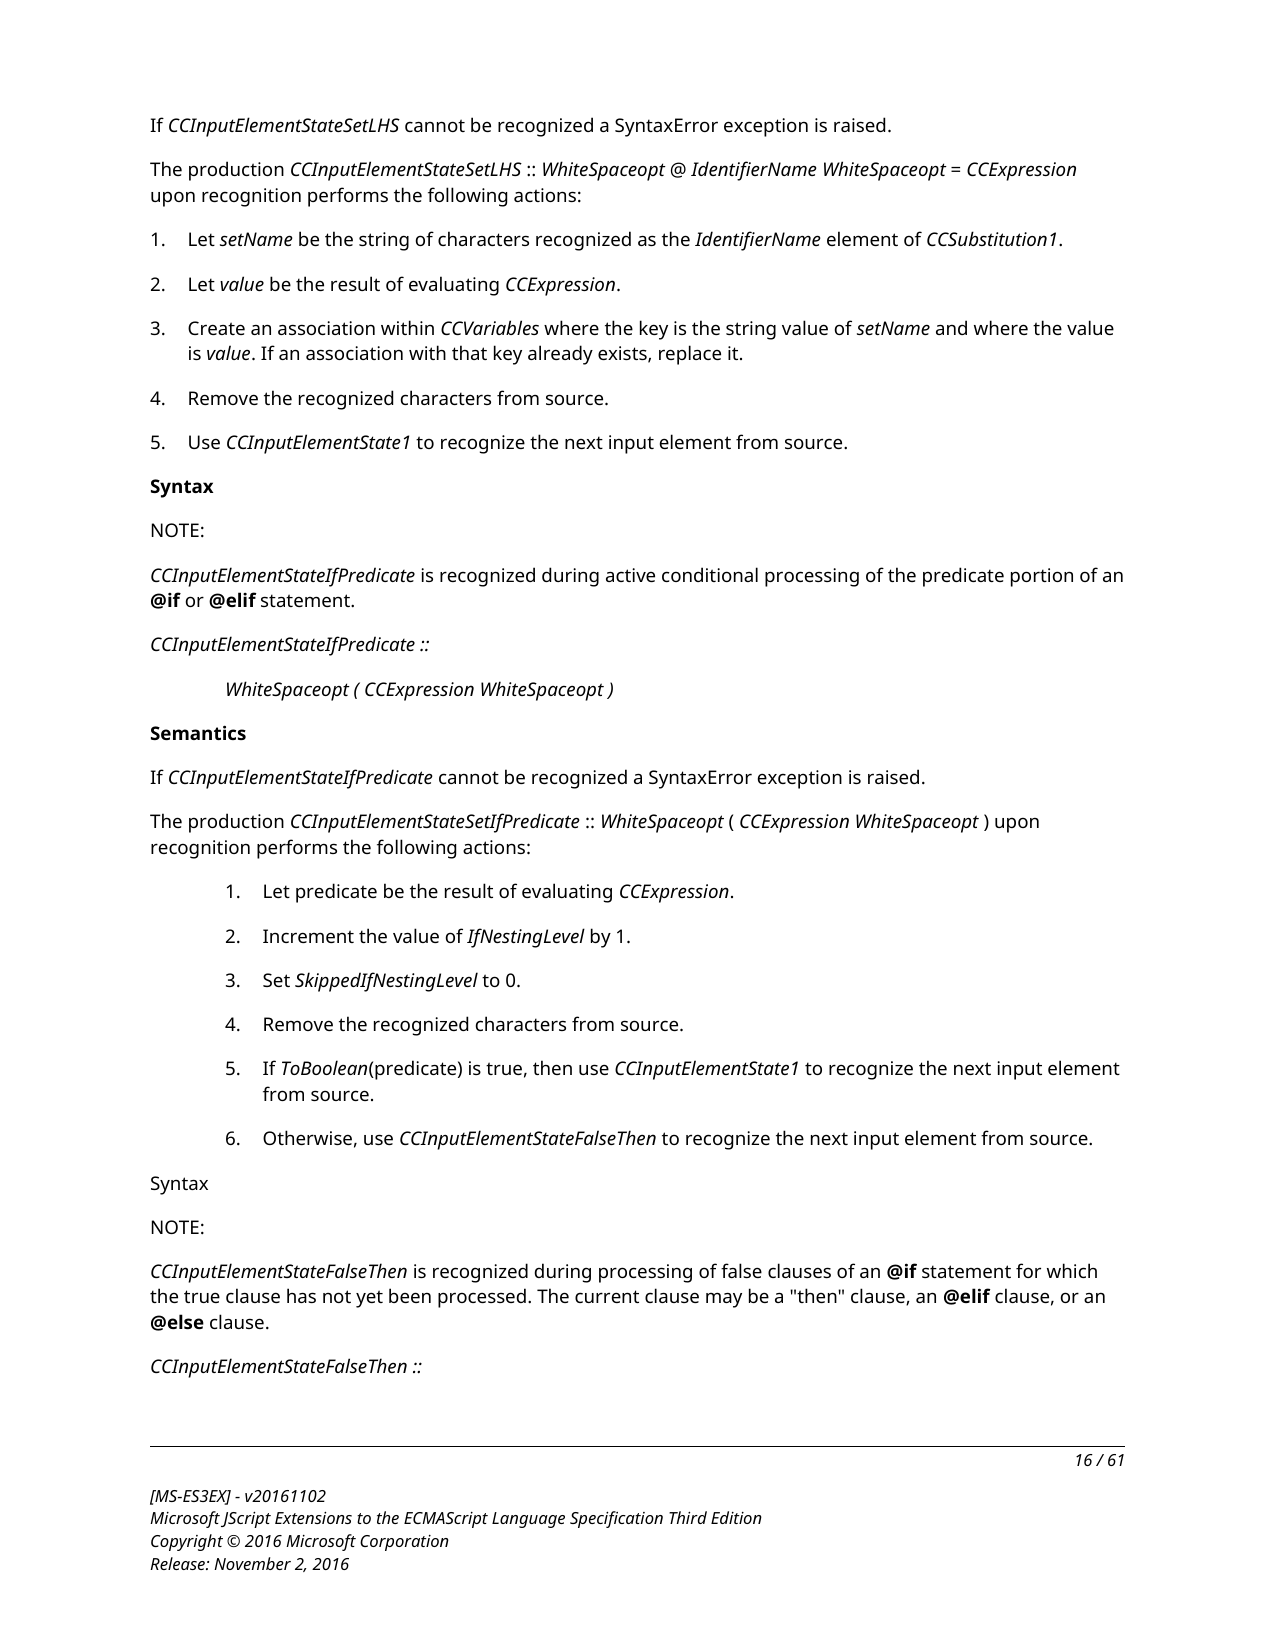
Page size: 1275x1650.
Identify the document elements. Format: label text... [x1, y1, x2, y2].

text If CCInputElementStateIfPredicate cannot be recognized a SyntaxError exception is raised. [150, 764, 1125, 790]
text WhiteSpaceopt ( CCExpression WhiteSpaceopt ) [150, 676, 1125, 702]
text CCInputElementStateFalseThen :: [150, 1354, 1125, 1379]
text If CCInputElementStateSetLHS cannot be recognized a SyntaxError exception is raised. [150, 112, 1125, 138]
list Increment the value of IfNestingLevel by 1. [225, 923, 1125, 948]
list Let predicate be the result of evaluating CCExpression. [225, 879, 1125, 904]
text NOTE: [150, 1214, 1125, 1239]
text Syntax [150, 473, 1125, 499]
text The production CCInputElementStateSetIfPredicate :: WhiteSpaceopt ( CCExpression WhiteSpaceopt ) upon recognition performs the following actions: [150, 809, 1125, 860]
text The production CCInputElementStateSetLHS :: WhiteSpaceopt @ IdentifierName WhiteSpaceopt = CCExpression upon recognition performs the following actions: [150, 157, 1125, 208]
text CCInputElementStateIfPredicate :: [150, 632, 1125, 657]
list Create an association within CCVariables where the key is the string value of setName and where the value is value. If an association with that key already exists, replace it. [150, 315, 1125, 366]
list Let setName be the string of characters recognized as the IdentifierName element of CCSubstitution1. [150, 227, 1125, 252]
list Let value be the result of evaluating CCExpression. [150, 271, 1125, 296]
list Remove the recognized characters from source. [225, 1011, 1125, 1037]
list Remove the recognized characters from source. [150, 385, 1125, 410]
list If ToBoolean(predicate) is true, then use CCInputElementState1 to recognize the next input element from source. [225, 1056, 1125, 1107]
text Syntax [150, 1170, 1125, 1195]
text CCInputElementStateIfPredicate is recognized during active conditional processing of the predicate portion of an @if or @elif statement. [150, 562, 1125, 613]
list Use CCInputElementState1 to recognize the next input element from source. [150, 429, 1125, 455]
text CCInputElementStateFalseThen is recognized during processing of false clauses of an @if statement for which the true clause has not yet been processed. The current clause may be a "then" clause, an @elif clause, or an @else clause. [150, 1258, 1125, 1335]
text NOTE: [150, 518, 1125, 543]
list Set SkippedIfNestingLevel to 0. [225, 967, 1125, 993]
text Semantics [150, 720, 1125, 746]
list Otherwise, use CCInputElementStateFalseThen to recognize the next input element from source. [225, 1126, 1125, 1151]
